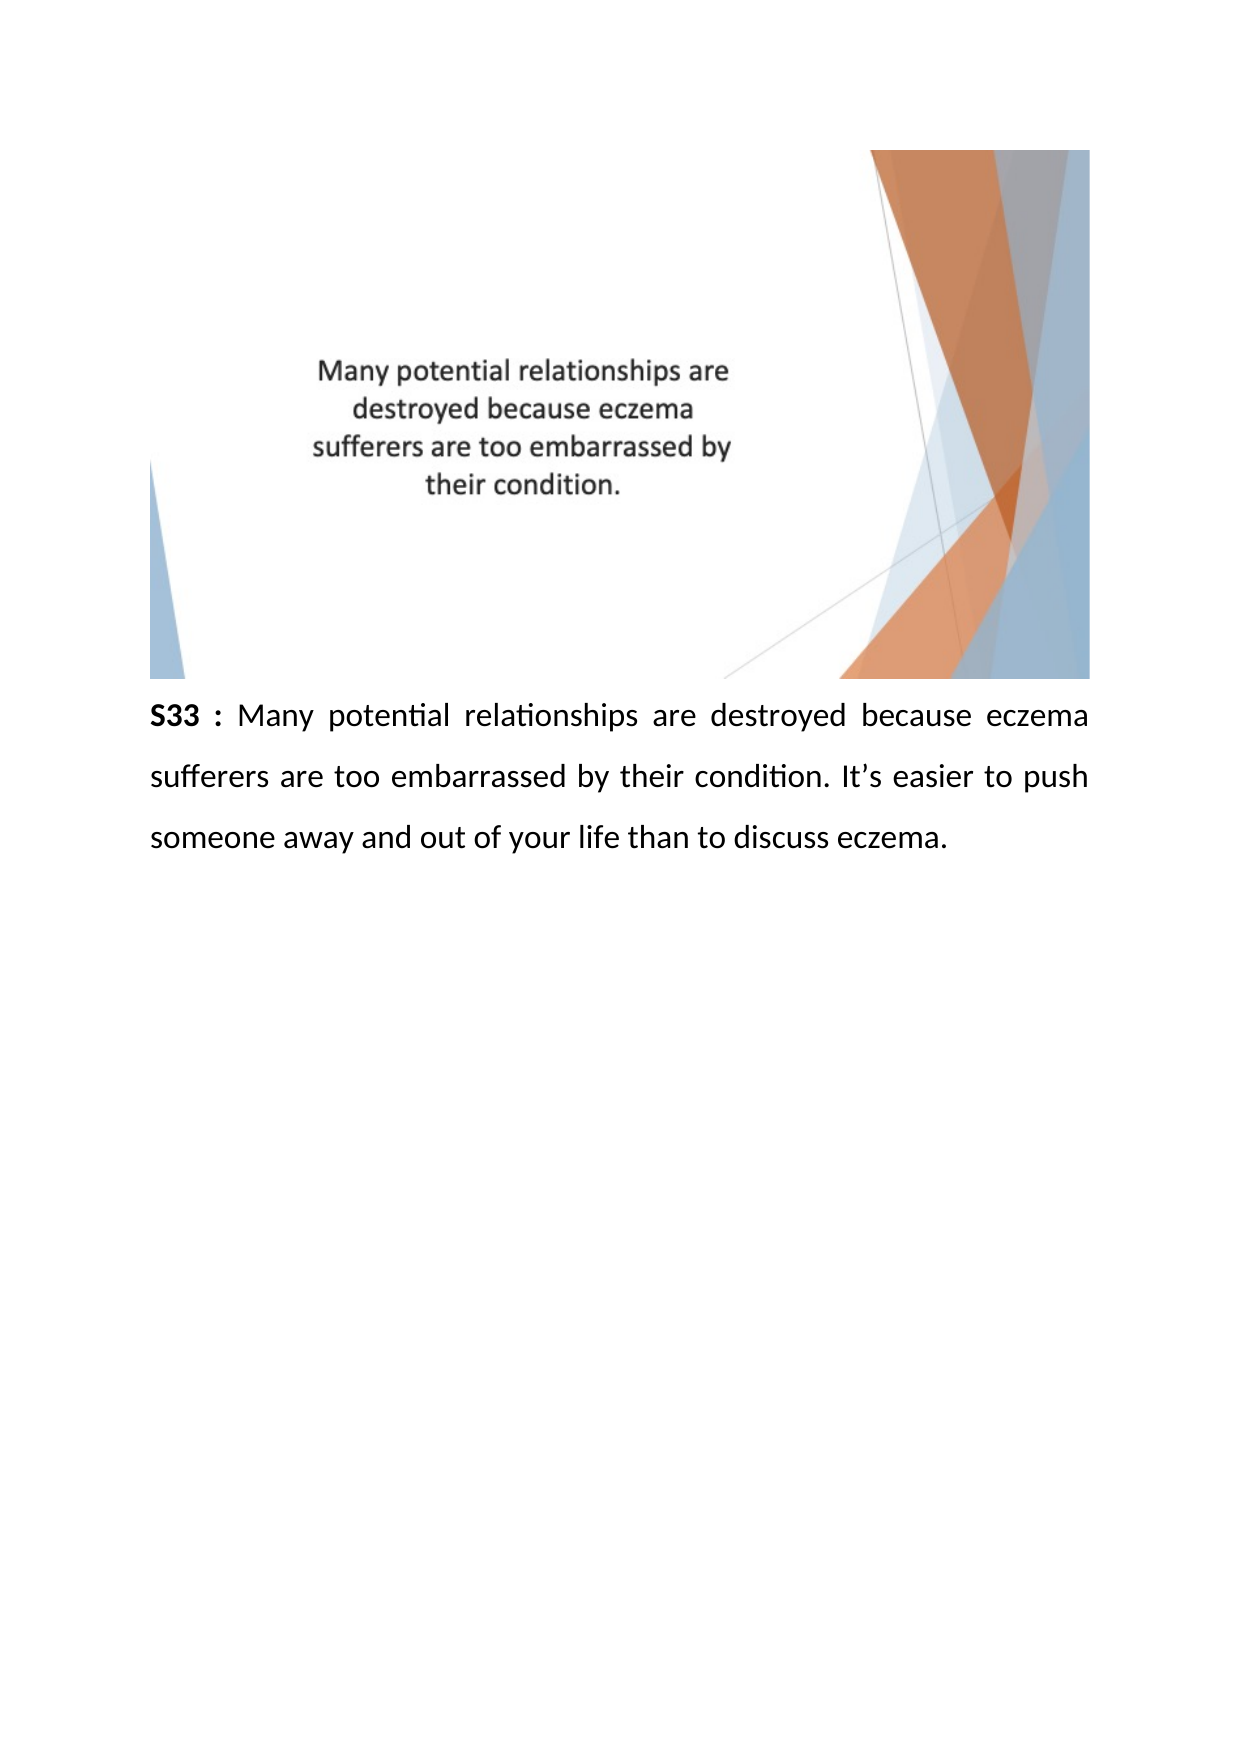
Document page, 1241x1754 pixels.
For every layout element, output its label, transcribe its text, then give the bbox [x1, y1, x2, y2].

picture [150, 150, 1090, 679]
text S33 : Many potential relationships are destroyed because eczema sufferers are too embarrassed by their condition. It’s easier to push someone away and out of your life than to discuss eczema. [150, 694, 1090, 857]
